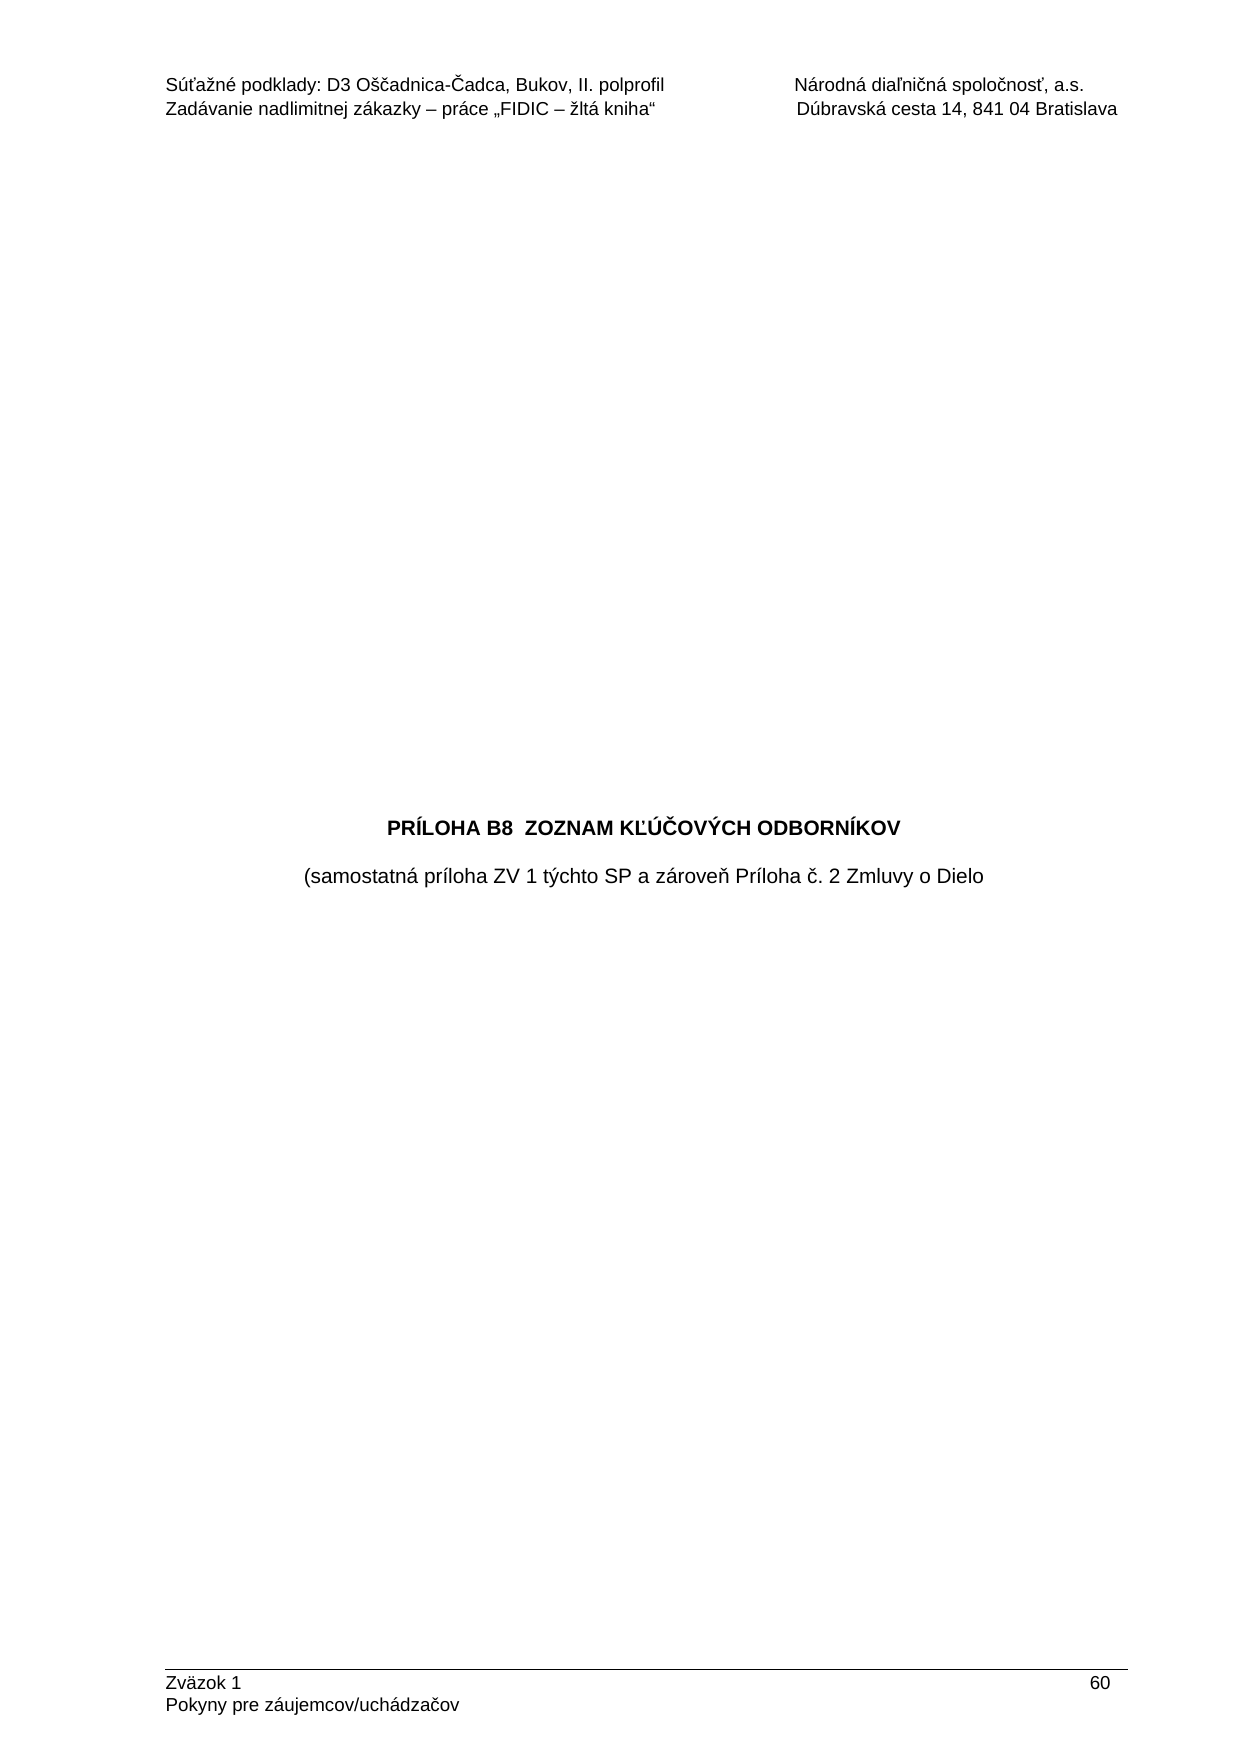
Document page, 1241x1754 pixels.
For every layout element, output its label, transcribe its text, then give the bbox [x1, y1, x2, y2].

text (samostatná príloha ZV 1 týchto SP a zároveň Príloha č. 2 Zmluvy o Dielo [165, 864, 1122, 888]
text Príloha B8 Zoznam kĽúčových odborníkov [165, 816, 1122, 840]
